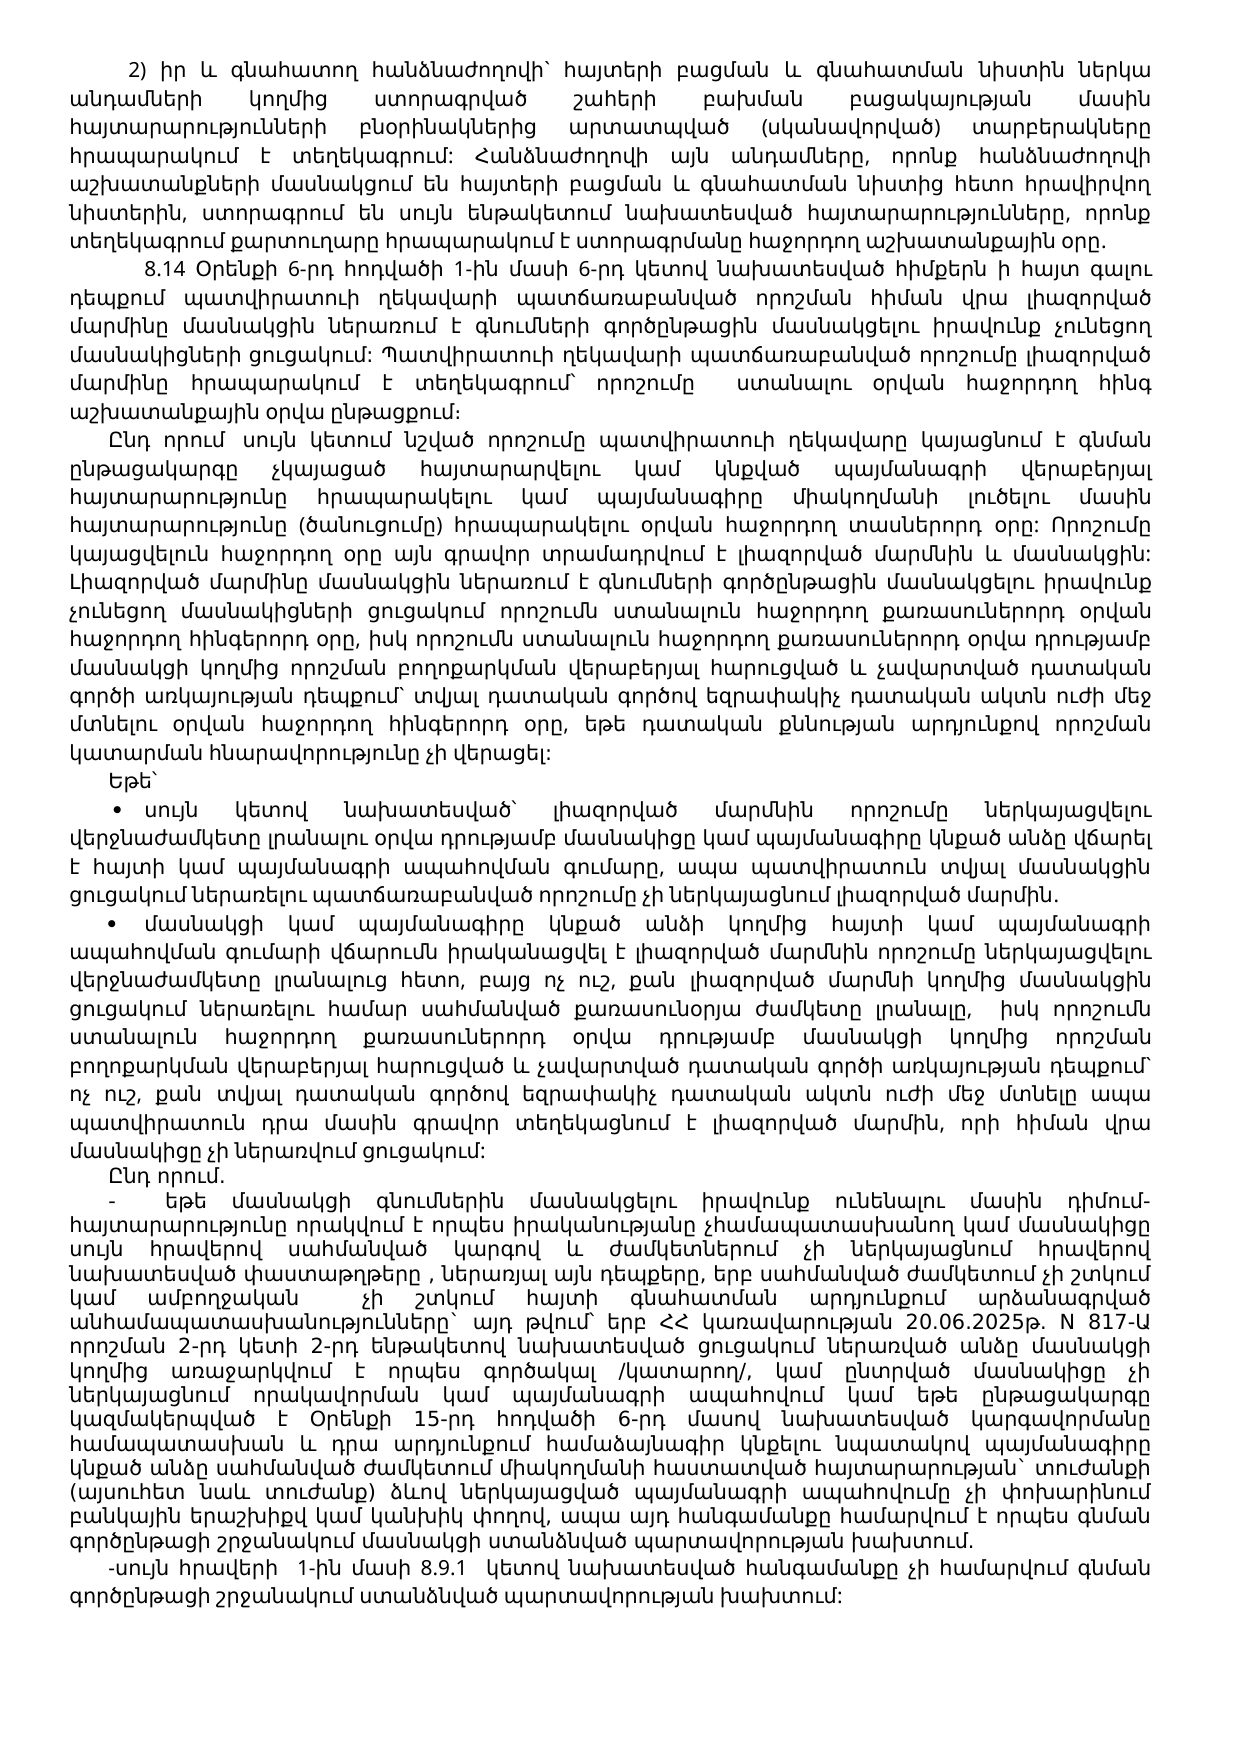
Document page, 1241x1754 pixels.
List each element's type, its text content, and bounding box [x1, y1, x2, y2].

list սույն կետով նախատեսված՝ լիազորված մարմնին որոշումը ներկայացվելու վերջնաժամկետը լրանալու օրվա դրությամբ մասնակիցը կամ պայմանագիրը կնքած անձը վճարել է հայտի կամ պայմանագրի ապահովման գումարը, ապա պատվիրատուն տվյալ մասնակցին ցուցակում ներառելու պատճառաբանված որոշումը չի ներկայացնում լիազորված մարմին. [69, 795, 1152, 909]
text Ընդ որում սույն կետում նշված որոշումը պատվիրատուի ղեկավարը կայացնում է գնման ընթացակարգը չկայացած հայտարարվելու կամ կնքված պայմանագրի վերաբերյալ հայտարարությունը հրապարակելու կամ պայմանագիրը միակողմանի լուծելու մասին հայտարարությունը (ծանուցումը) հրապարակելու օրվան հաջորդող տասներորդ օրը: Որոշումը կայացվելուն հաջորդող օրը այն գրավոր տրամադրվում է լիազորված մարմնին և մասնակցին: Լիազորված մարմինը մասնակցին ներառում է գնումների գործընթացին մասնակցելու իրավունք չունեցող մասնակիցների ցուցակում որոշումն ստանալուն հաջորդող քառասուներորդ օրվան հաջորդող հինգերորդ օրը, իսկ որոշումն ստանալուն հաջորդող քառասուներորդ օրվա դրությամբ մասնակցի կողմից որոշման բողոքարկման վերաբերյալ հարուցված և չավարտված դատական գործի առկայության դեպքում` տվյալ դատական գործով եզրափակիչ դատական ակտն ուժի մեջ մտնելու օրվան հաջորդող հինգերորդ օրը, եթե դատական քննության արդյունքով որոշման կատարման հնարավորությունը չի վերացել: [69, 425, 1152, 766]
text -սույն հրավերի 1-ին մասի 8.9.1 կետով նախատեսված հանգամանքը չի համարվում գնման գործընթացի շրջանակում ստանձնված պարտավորության խախտում: [69, 1553, 1152, 1610]
text Ընդ որում. [69, 1164, 1152, 1189]
text 2) իր և գնահատող հանձնաժողովի` հայտերի բացման և գնահատման նիստին ներկա անդամների կողմից ստորագրված շահերի բախման բացակայության մասին հայտարարությունների բնօրինակներից արտատպված (սկանավորված) տարբերակները հրապարակում է տեղեկագրում: Հանձնաժողովի այն անդամները, որոնք հանձնաժողովի աշխատանքների մասնակցում են հայտերի բացման և գնահատման նիստից հետո հրավիրվող նիստերին, ստորագրում են սույն ենթակետում նախատեսված հայտարարությունները, որոնք տեղեկագրում քարտուղարը հրապարակում է ստորագրմանը հաջորդող աշխատանքային օրը. [69, 56, 1152, 254]
text - եթե մասնակցի գնումներին մասնակցելու իրավունք ունենալու մասին դիմում-հայտարարությունը որակվում է որպես իրականությանը չհամապատասխանող կամ մասնակիցը սույն հրավերով սահմանված կարգով և ժամկետներում չի ներկայացնում հրավերով նախատեսված փաստաթղթերը , ներառյալ այն դեպքերը, երբ սահմանված ժամկետում չի շտկում կամ ամբողջական չի շտկում հայտի գնահատման արդյունքում արձանագրված անհամապատասխանությունները` այդ թվում՝ երբ ՀՀ կառավարության 20.06.2025թ. N 817-Ա որոշման 2-րդ կետի 2-րդ ենթակետով նախատեսված ցուցակում ներառված անձը մասնակցի կողմից առաջարկվում է որպես գործակալ /կատարող/, կամ ընտրված մասնակիցը չի ներկայացնում որակավորման կամ պայմանագրի ապահովում կամ եթե ընթացակարգը կազմակերպված է Օրենքի 15-րդ հոդվածի 6-րդ մասով նախատեսված կարգավորմանը համապատասխան և դրա արդյունքում համաձայնագիր կնքելու նպատակով պայմանագիրը կնքած անձը սահմանված ժամկետում միակողմանի հաստատված հայտարարության` տուժանքի (այսուհետ նաև տուժանք) ձևով ներկայացված պայմանագրի ապահովումը չի փոխարինում բանկային երաշխիքվ կամ կանխիկ փողով, ապա այդ հանգամանքը համարվում է որպես գնման գործընթացի շրջանակում մասնակցի ստանձնված պարտավորության խախտում. [69, 1189, 1152, 1553]
text 8.14 Օրենքի 6-րդ հոդվածի 1-ին մասի 6-րդ կետով նախատեսված հիմքերն ի հայտ գալու դեպքում պատվիրատուի ղեկավարի պատճառաբանված որոշման հիման վրա լիազորված մարմինը մասնակցին ներառում է գնումների գործընթացին մասնակցելու իրավունք չունեցող մասնակիցների ցուցակում: Պատվիրատուի ղեկավարի պատճառաբանված որոշումը լիազորված մարմինը հրապարակում է տեղեկագրում՝ որոշումը ստանալու օրվան հաջորդող հինգ աշխատանքային օրվա ընթացքում։ [69, 254, 1152, 425]
text Եթե՝ [69, 766, 1152, 795]
list մասնակցի կամ պայմանագիրը կնքած անձի կողմից հայտի կամ պայմանագրի ապահովման գումարի վճարումն իրականացվել է լիազորված մարմնին որոշումը ներկայացվելու վերջնաժամկետը լրանալուց հետո, բայց ոչ ուշ, քան լիազորված մարմնի կողմից մասնակցին ցուցակում ներառելու համար սահմանված քառասունօրյա ժամկետը լրանալը, իսկ որոշումն ստանալուն հաջորդող քառասուներորդ օրվա դրությամբ մասնակցի կողմից որոշման բողոքարկման վերաբերյալ հարուցված և չավարտված դատական գործի առկայության դեպքում` ոչ ուշ, քան տվյալ դատական գործով եզրափակիչ դատական ակտն ուժի մեջ մտնելը ապա պատվիրատուն դրա մասին գրավոր տեղեկացնում է լիազորված մարմին, որի հիման վրա մասնակիցը չի ներառվում ցուցակում: [69, 909, 1152, 1164]
